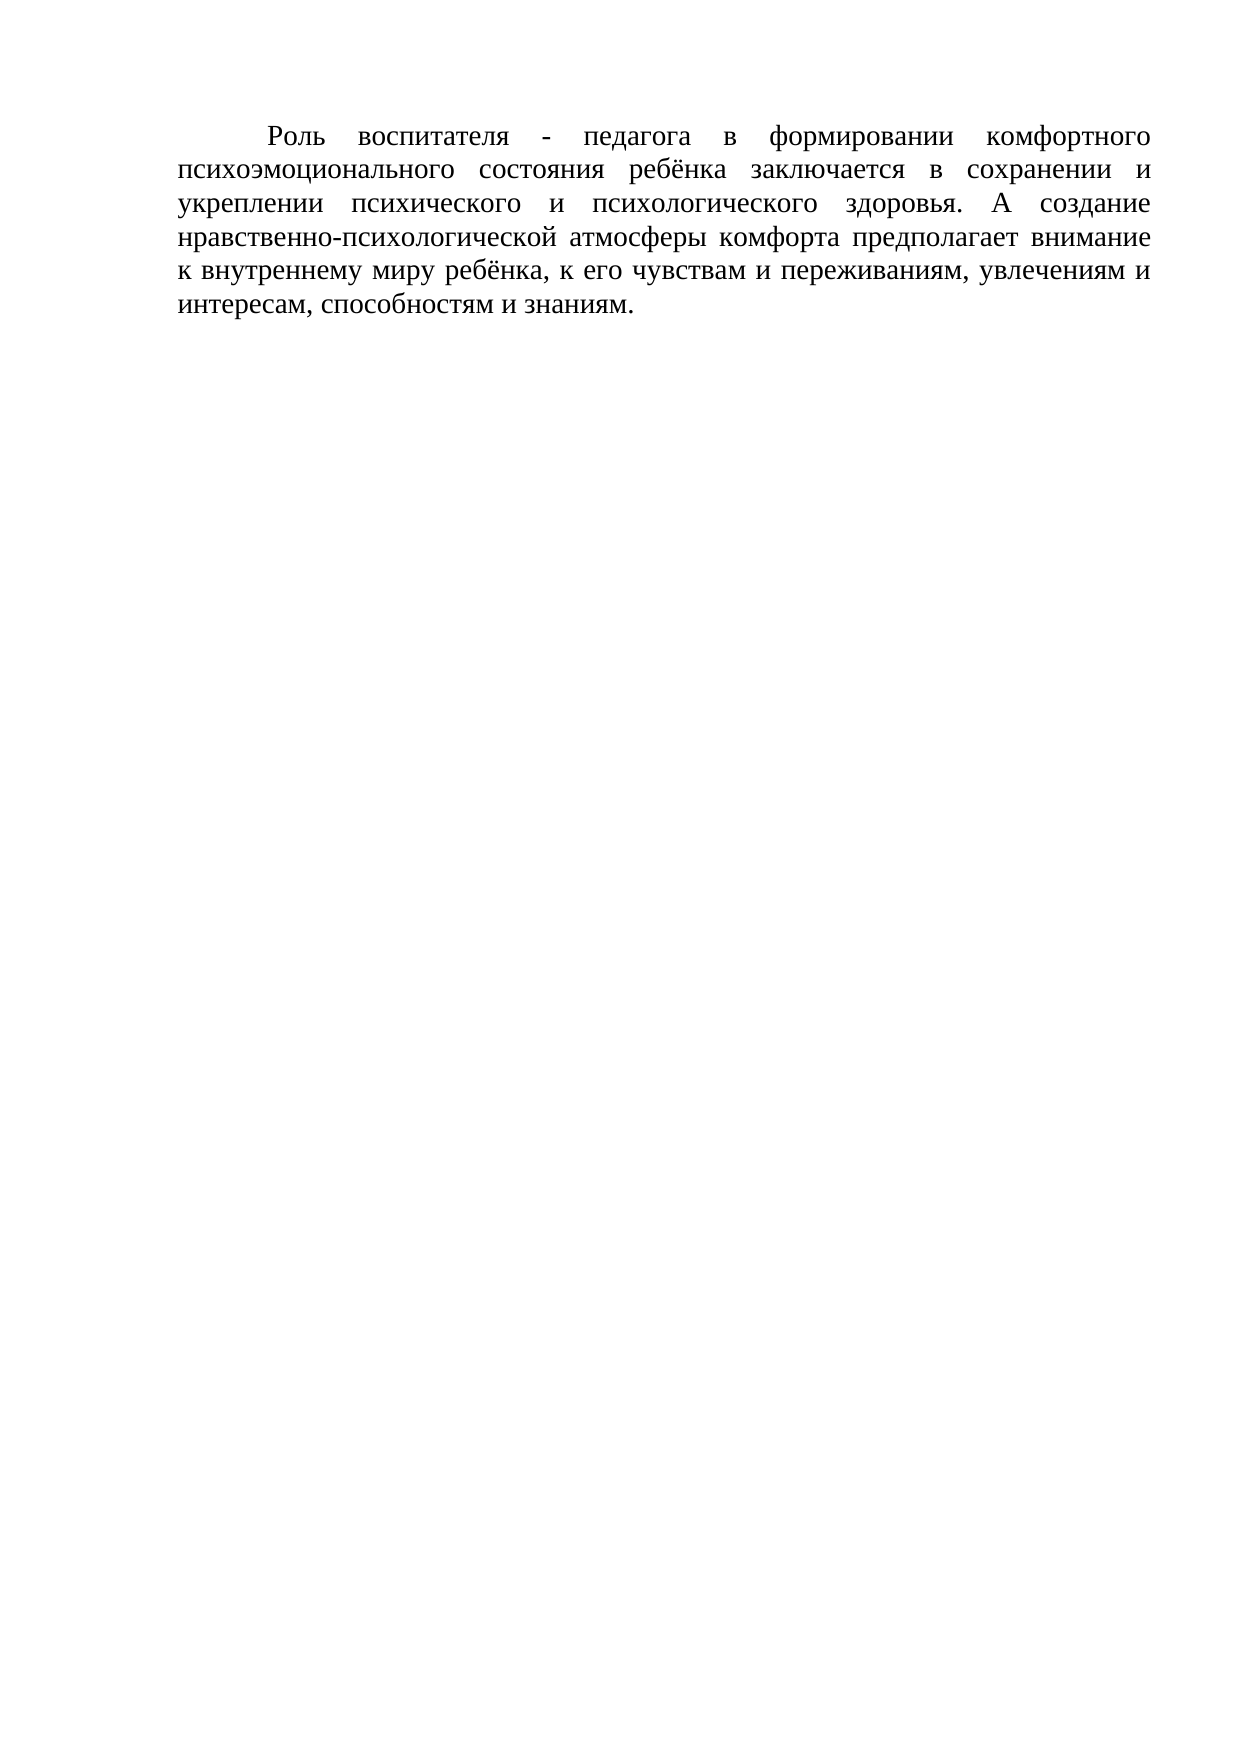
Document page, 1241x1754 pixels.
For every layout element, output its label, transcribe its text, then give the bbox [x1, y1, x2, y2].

text Роль воспитателя - педагога в формировании комфортного психоэмоционального состояния ребёнка заключается в сохранении и укреплении психического и психологического здоровья. А создание нравственно-психологической атмосферы комфорта предполагает внимание к внутреннему миру ребёнка, к его чувствам и переживаниям, увлечениям и интересам, способностям и знаниям. [177, 118, 1152, 319]
